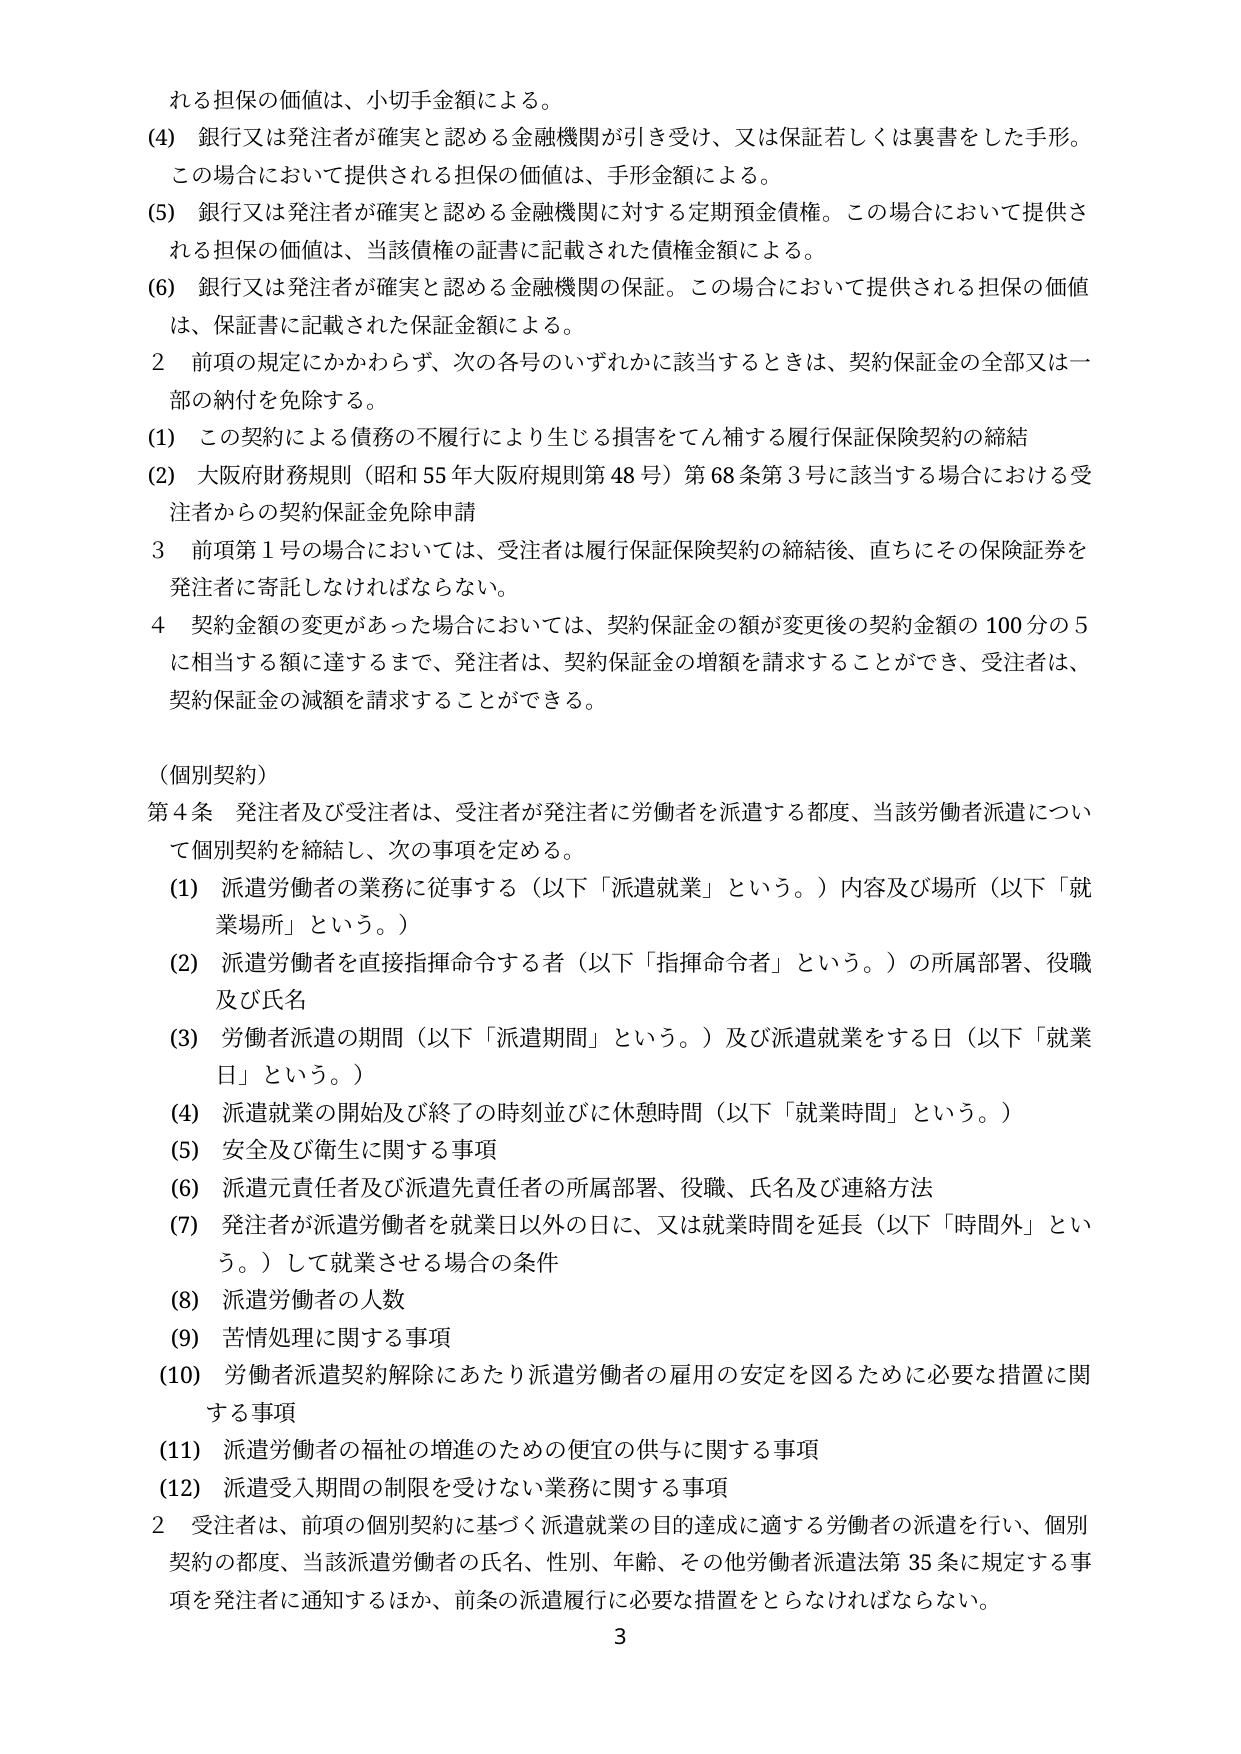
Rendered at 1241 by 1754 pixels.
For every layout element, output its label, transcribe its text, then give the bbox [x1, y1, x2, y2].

text ２ 受注者は、前項の個別契約に基づく派遣就業の目的達成に適する労働者の派遣を行い、個別契約の都度、当該派遣労働者の氏名、性別、年齢、その他労働者派遣法第35条に規定する事項を発注者に通知するほか、前条の派遣履行に必要な措置をとらなければならない。 [148, 1505, 1092, 1617]
text (1) この契約による債務の不履行により生じる損害をてん補する履行保証保険契約の締結 [148, 417, 1092, 455]
text (11) 派遣労働者の福祉の増進のための便宜の供与に関する事項 [159, 1430, 1092, 1467]
text (5) 安全及び衛生に関する事項 [148, 1130, 1092, 1167]
text (6) 銀行又は発注者が確実と認める金融機関の保証。この場合において提供される担保の価値は、保証書に記載された保証金額による。 [148, 267, 1092, 342]
text (8) 派遣労働者の人数 [148, 1280, 1092, 1317]
text (7) 発注者が派遣労働者を就業日以外の日に、又は就業時間を延長（以下「時間外」という。）して就業させる場合の条件 [169, 1205, 1092, 1280]
text (3) 労働者派遣の期間（以下「派遣期間」という。）及び派遣就業をする日（以下「就業日」という。） [169, 1017, 1092, 1092]
text (5) 銀行又は発注者が確実と認める金融機関に対する定期預金債権。この場合において提供される担保の価値は、当該債権の証書に記載された債権金額による。 [148, 192, 1092, 267]
text （個別契約） [148, 755, 1092, 792]
text (1) 派遣労働者の業務に従事する（以下「派遣就業」という。）内容及び場所（以下「就業場所」という。） [169, 867, 1092, 942]
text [148, 80, 1092, 117]
text (6) 派遣元責任者及び派遣先責任者の所属部署、役職、氏名及び連絡方法 [148, 1167, 1092, 1205]
text (10) 労働者派遣契約解除にあたり派遣労働者の雇用の安定を図るために必要な措置に関する事項 [159, 1355, 1092, 1430]
text (4) 派遣就業の開始及び終了の時刻並びに休憩時間（以下「就業時間」という。） [148, 1092, 1092, 1130]
text 第４条 発注者及び受注者は、受注者が発注者に労働者を派遣する都度、当該労働者派遣について個別契約を締結し、次の事項を定める。 [148, 792, 1092, 867]
text ３ 前項第１号の場合においては、受注者は履行保証保険契約の締結後、直ちにその保険証券を発注者に寄託しなければならない｡ [148, 530, 1092, 605]
text (2) 派遣労働者を直接指揮命令する者（以下「指揮命令者」という。）の所属部署、役職及び氏名 [169, 942, 1092, 1017]
text (9) 苦情処理に関する事項 [148, 1317, 1092, 1355]
text ２ 前項の規定にかかわらず、次の各号のいずれかに該当するときは、契約保証金の全部又は一部の納付を免除する。 [148, 342, 1092, 417]
text (2) 大阪府財務規則（昭和55年大阪府規則第48号）第68条第３号に該当する場合における受注者からの契約保証金免除申請 [148, 455, 1092, 530]
text (12) 派遣受入期間の制限を受けない業務に関する事項 [159, 1467, 1092, 1505]
text (4) 銀行又は発注者が確実と認める金融機関が引き受け、又は保証若しくは裏書をした手形。この場合において提供される担保の価値は、手形金額による。 [148, 117, 1092, 192]
text ４ 契約金額の変更があった場合においては、契約保証金の額が変更後の契約金額の100分の５に相当する額に達するまで、発注者は、契約保証金の増額を請求することができ、受注者は、契約保証金の減額を請求することができる。 [148, 605, 1092, 717]
